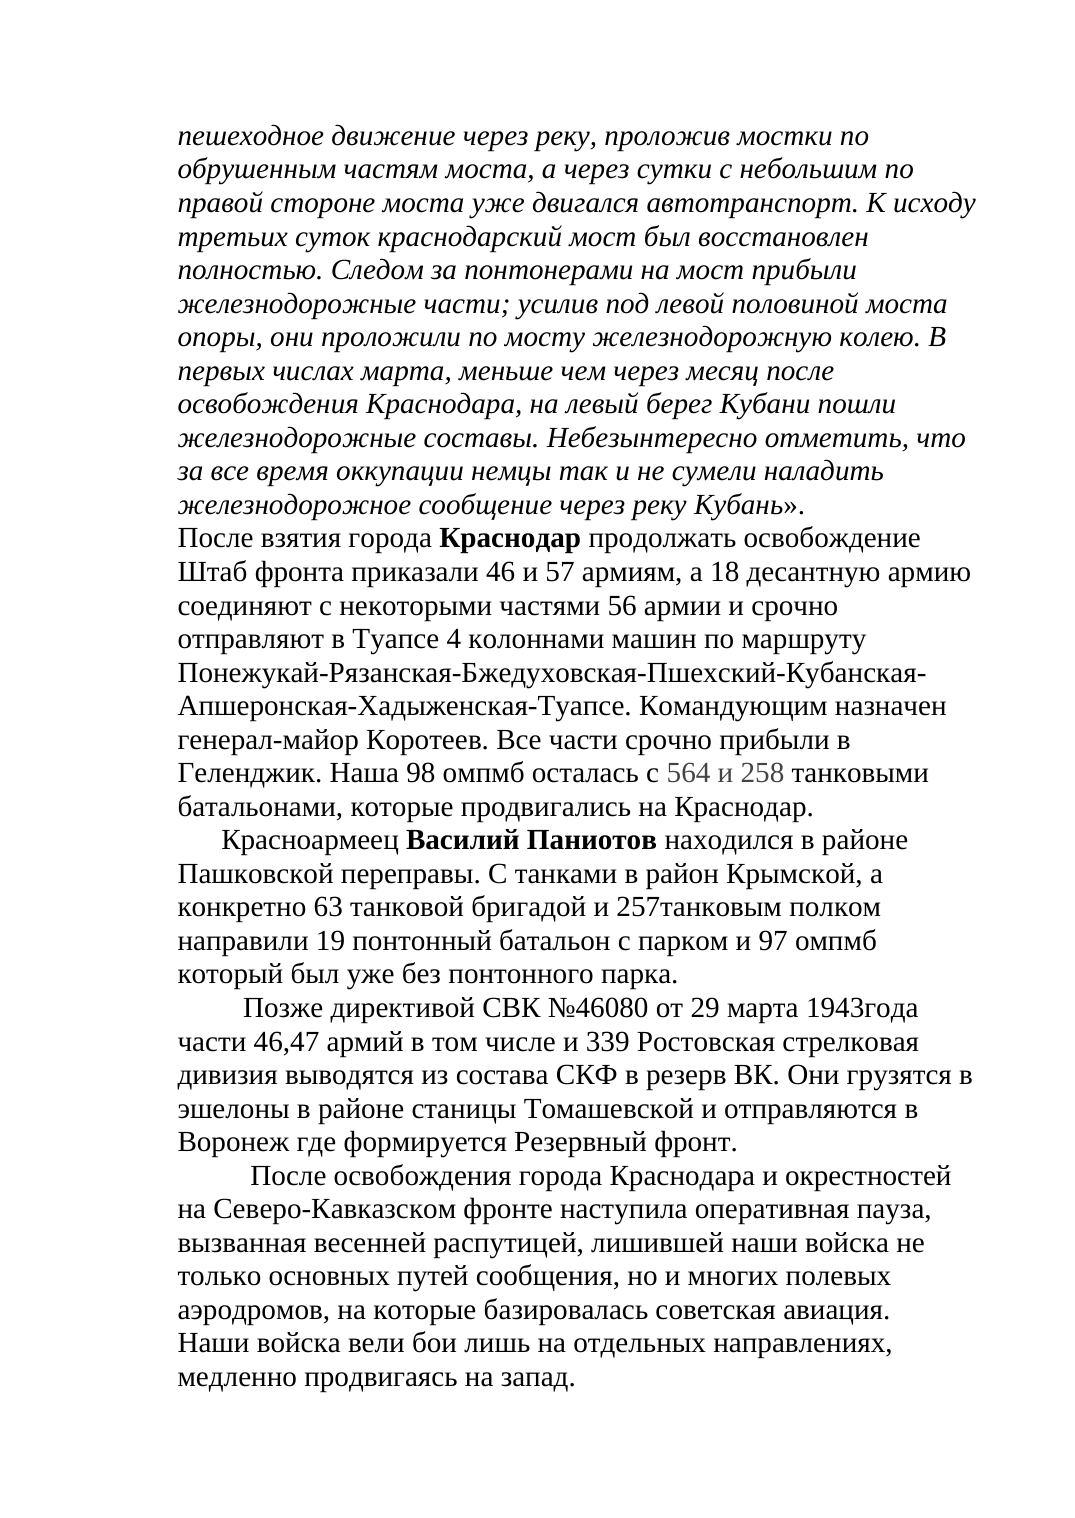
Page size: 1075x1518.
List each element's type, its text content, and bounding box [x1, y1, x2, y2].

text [177, 118, 986, 521]
text После освобождения города Краснодара и окрестностей на Северо-Кавказском фронте наступила оперативная пауза, вызванная весенней распутицей, лишившей наши войска не только основных путей сообщения, но и многих полевых аэродромов, на которые базировалась советская авиация. [177, 1158, 986, 1326]
text Красноармеец Василий Паниотов находился в районе Пашковской переправы. С танками в район Крымской, а конкретно 63 танковой бригадой и 257танковым полком направили 19 понтонный батальон с парком и 97 омпмб который был уже без понтонного парка. [177, 822, 986, 990]
text Позже директивой СВК №46080 от 29 марта 1943года части 46,47 армий в том числе и 339 Ростовская стрелковая дивизия выводятся из состава СКФ в резерв ВК. Они грузятся в эшелоны в районе станицы Томашевской и отправляются в Воронеж где формируется Резервный фронт. [177, 990, 986, 1158]
text После взятия города Краснодар продолжать освобождение Штаб фронта приказали 46 и 57 армиям, а 18 десантную армию соединяют с некоторыми частями 56 армии и срочно отправляют в Туапсе 4 колоннами машин по маршруту Понежукай-Рязанская-Бжедуховская-Пшехский-Кубанская-Апшеронская-Хадыженская-Туапсе. Командующим назначен генерал-майор Коротеев. Все части срочно прибыли в Геленджик. Наша 98 омпмб осталась с 564 и 258 танковыми батальонами, которые продвигались на Краснодар. [177, 521, 986, 822]
text Наши войска вели бои лишь на отдельных направлениях, медленно продвигаясь на запад. [177, 1326, 986, 1393]
